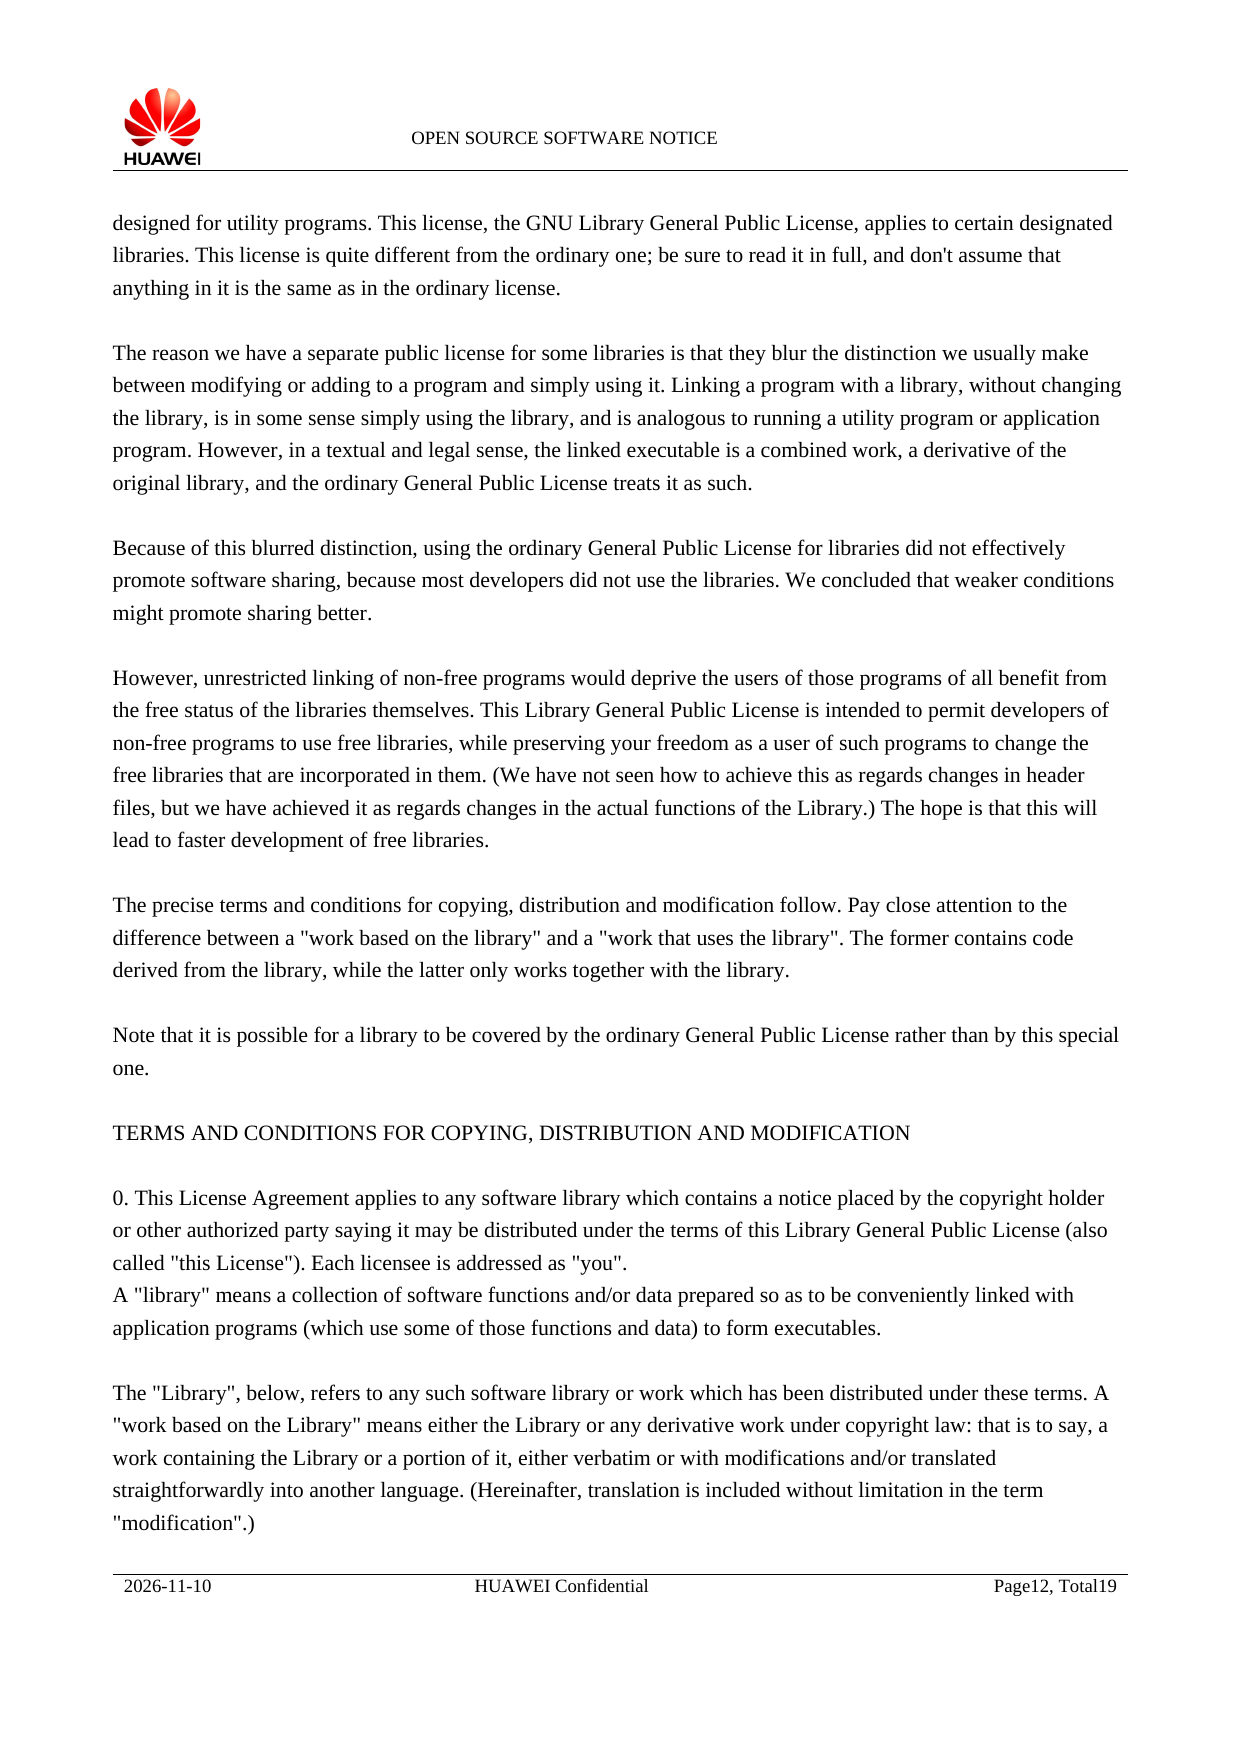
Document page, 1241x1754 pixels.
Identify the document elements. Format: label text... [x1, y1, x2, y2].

picture [124, 88, 201, 165]
